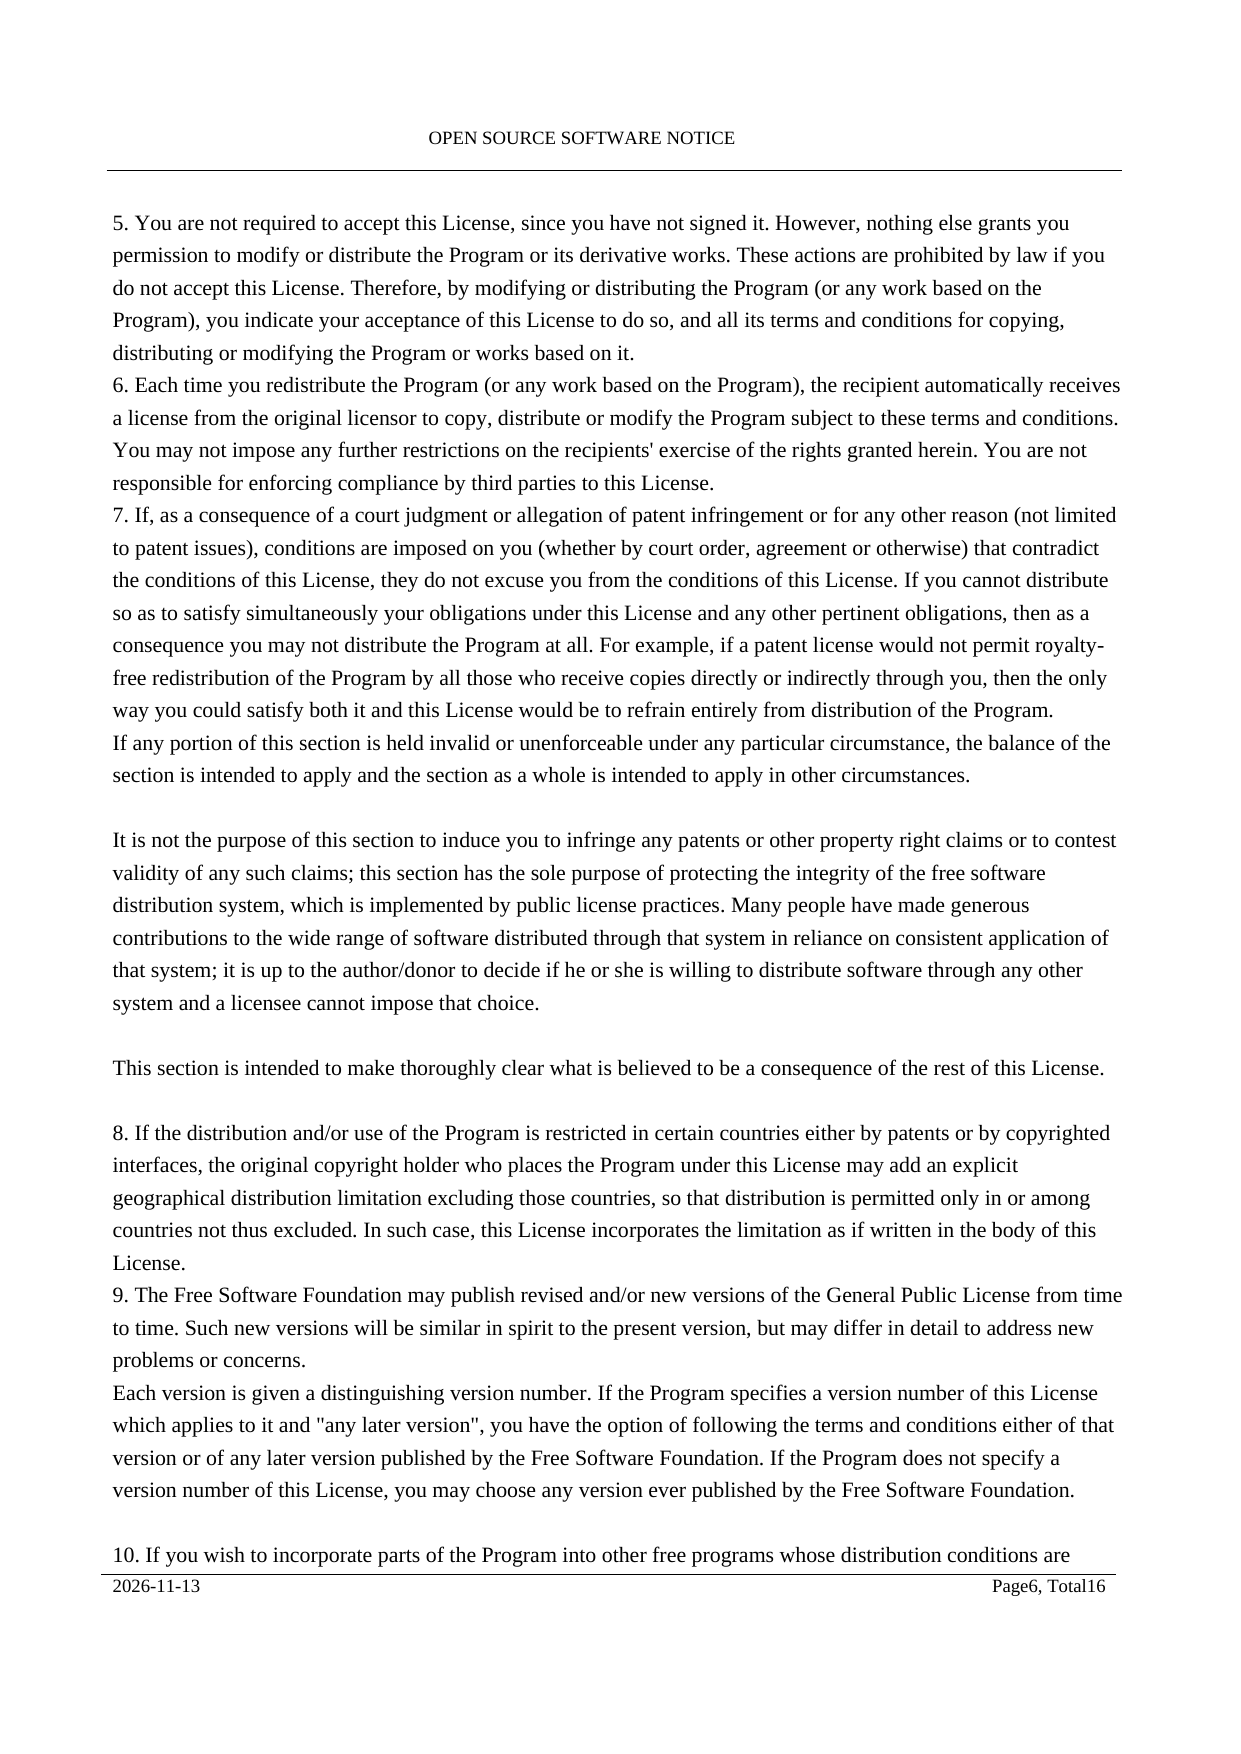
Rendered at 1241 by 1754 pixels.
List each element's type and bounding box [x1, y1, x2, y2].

text [112, 206, 1128, 1571]
